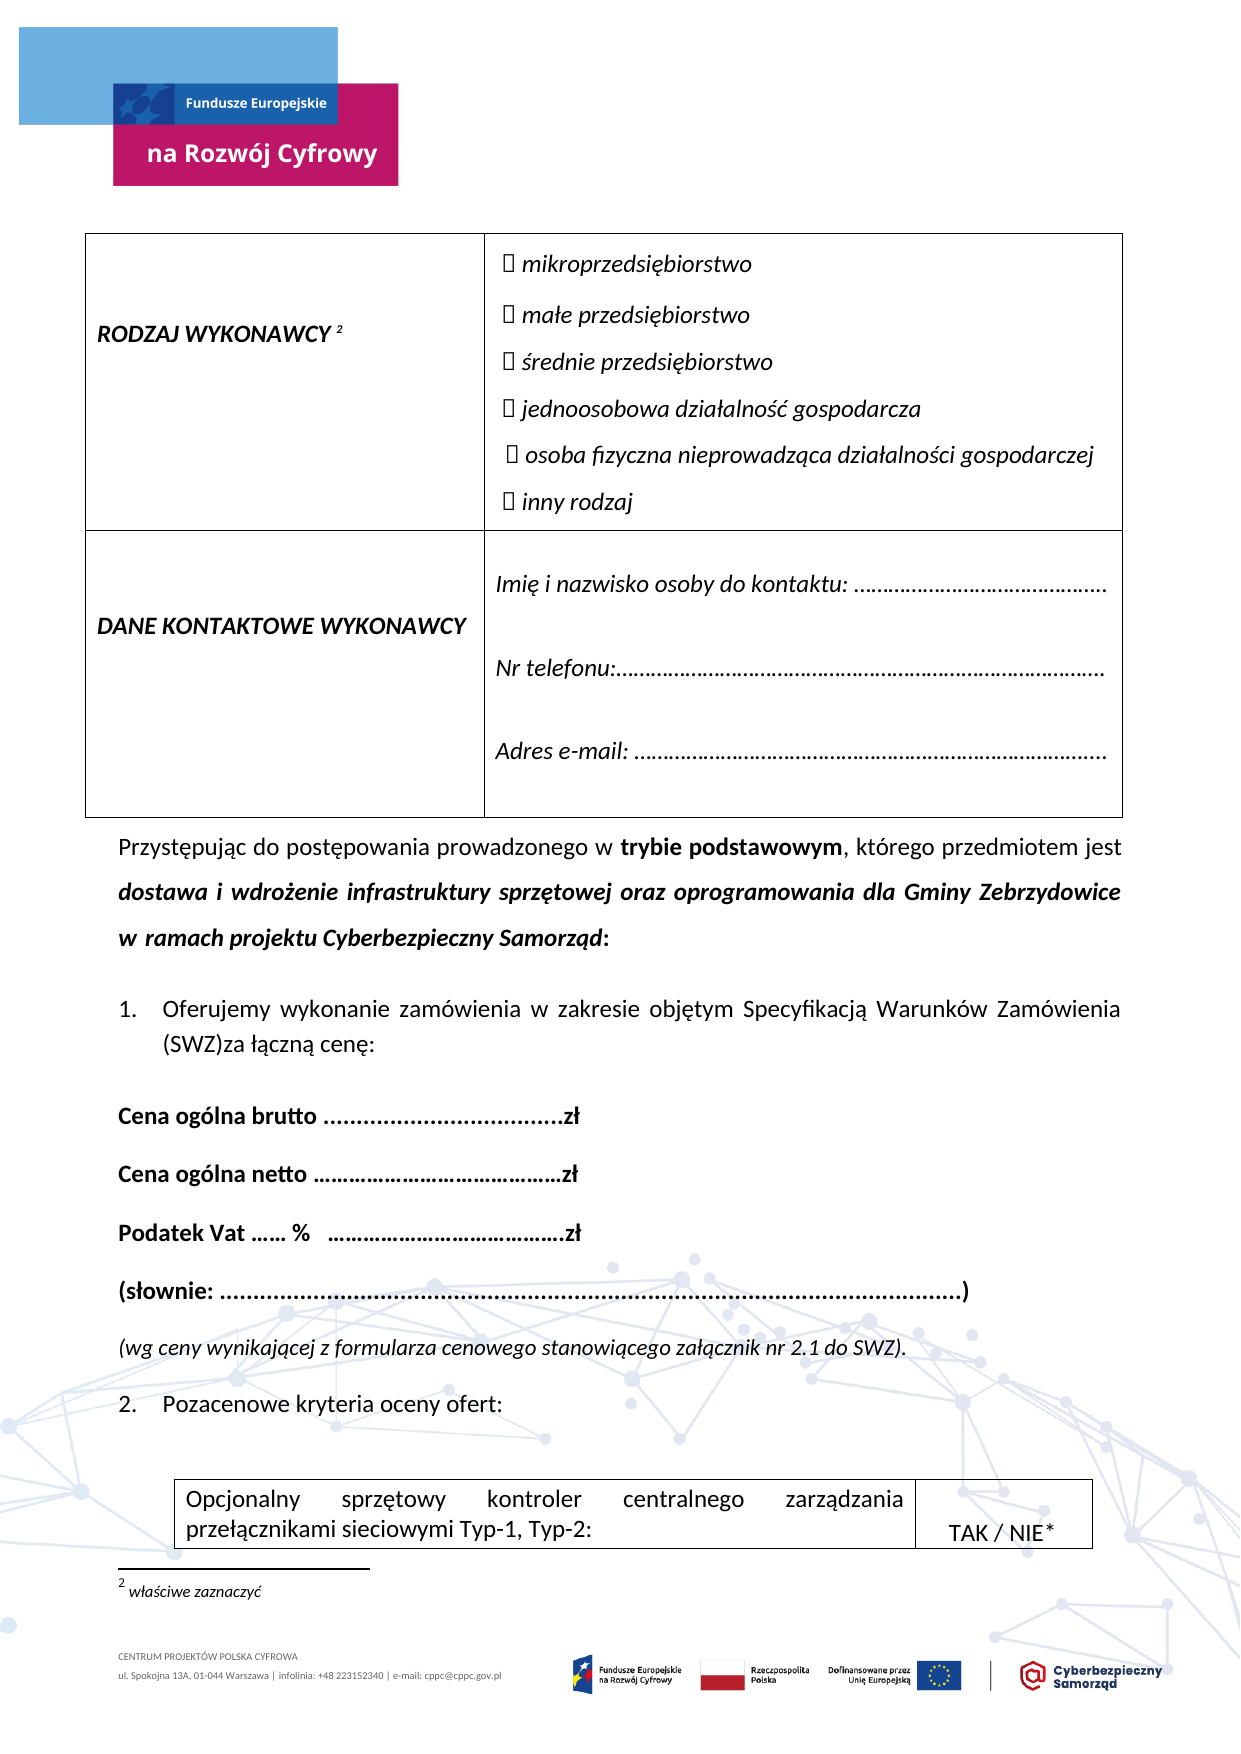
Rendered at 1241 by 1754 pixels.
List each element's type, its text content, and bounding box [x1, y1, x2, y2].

picture [18, 27, 399, 186]
table_header TAK / NIE* [916, 1480, 1092, 1548]
text (słownie: ...............................................................................................................) [118, 1275, 1122, 1306]
text Cena ogólna brutto ....................................zł [118, 1100, 1122, 1131]
list Pozacenowe kryteria oceny ofert: [118, 1388, 1122, 1418]
table_cell Imię i nazwisko osoby do kontaktu: …………………………………….. Nr telefonu:…………………………………………………………………………. Adres e-mail: …………………………………………………………………….... [485, 531, 1122, 817]
text Podatek Vat …… % ………………………………….zł [118, 1217, 1122, 1247]
text Cena ogólna netto ……………………………………zł [118, 1159, 1122, 1189]
table_cell  mikroprzedsiębiorstwo  małe przedsiębiorstwo  średnie przedsiębiorstwo  jednoosobowa działalność gospodarcza  osoba fizyczna nieprowadząca działalności gospodarczej  inny rodzaj [485, 234, 1122, 530]
text Przystępując do postępowania prowadzonego w trybie podstawowym, którego przedmiotem jest dostawa i wdrożenie infrastruktury sprzętowej oraz oprogramowania dla Gminy Zebrzydowice w ramach projektu Cyberbezpieczny Samorząd: [118, 831, 1122, 953]
table_header Opcjonalny sprzętowy kontroler centralnego zarządzania przełącznikami sieciowymi Typ-1, Typ-2: [175, 1480, 915, 1548]
picture [0, 1253, 1240, 1754]
list Oferujemy wykonanie zamówienia w zakresie objętym Specyfikacją Warunków Zamówienia (SWZ)za łączną cenę: [118, 993, 1122, 1058]
text (wg ceny wynikającej z formularza cenowego stanowiącego załącznik nr 2.1 do SWZ). [118, 1333, 1122, 1361]
table_cell DANE KONTAKTOWE WYKONAWCY [86, 531, 484, 817]
table_cell RODZAJ WYKONAWCY [86, 234, 484, 530]
